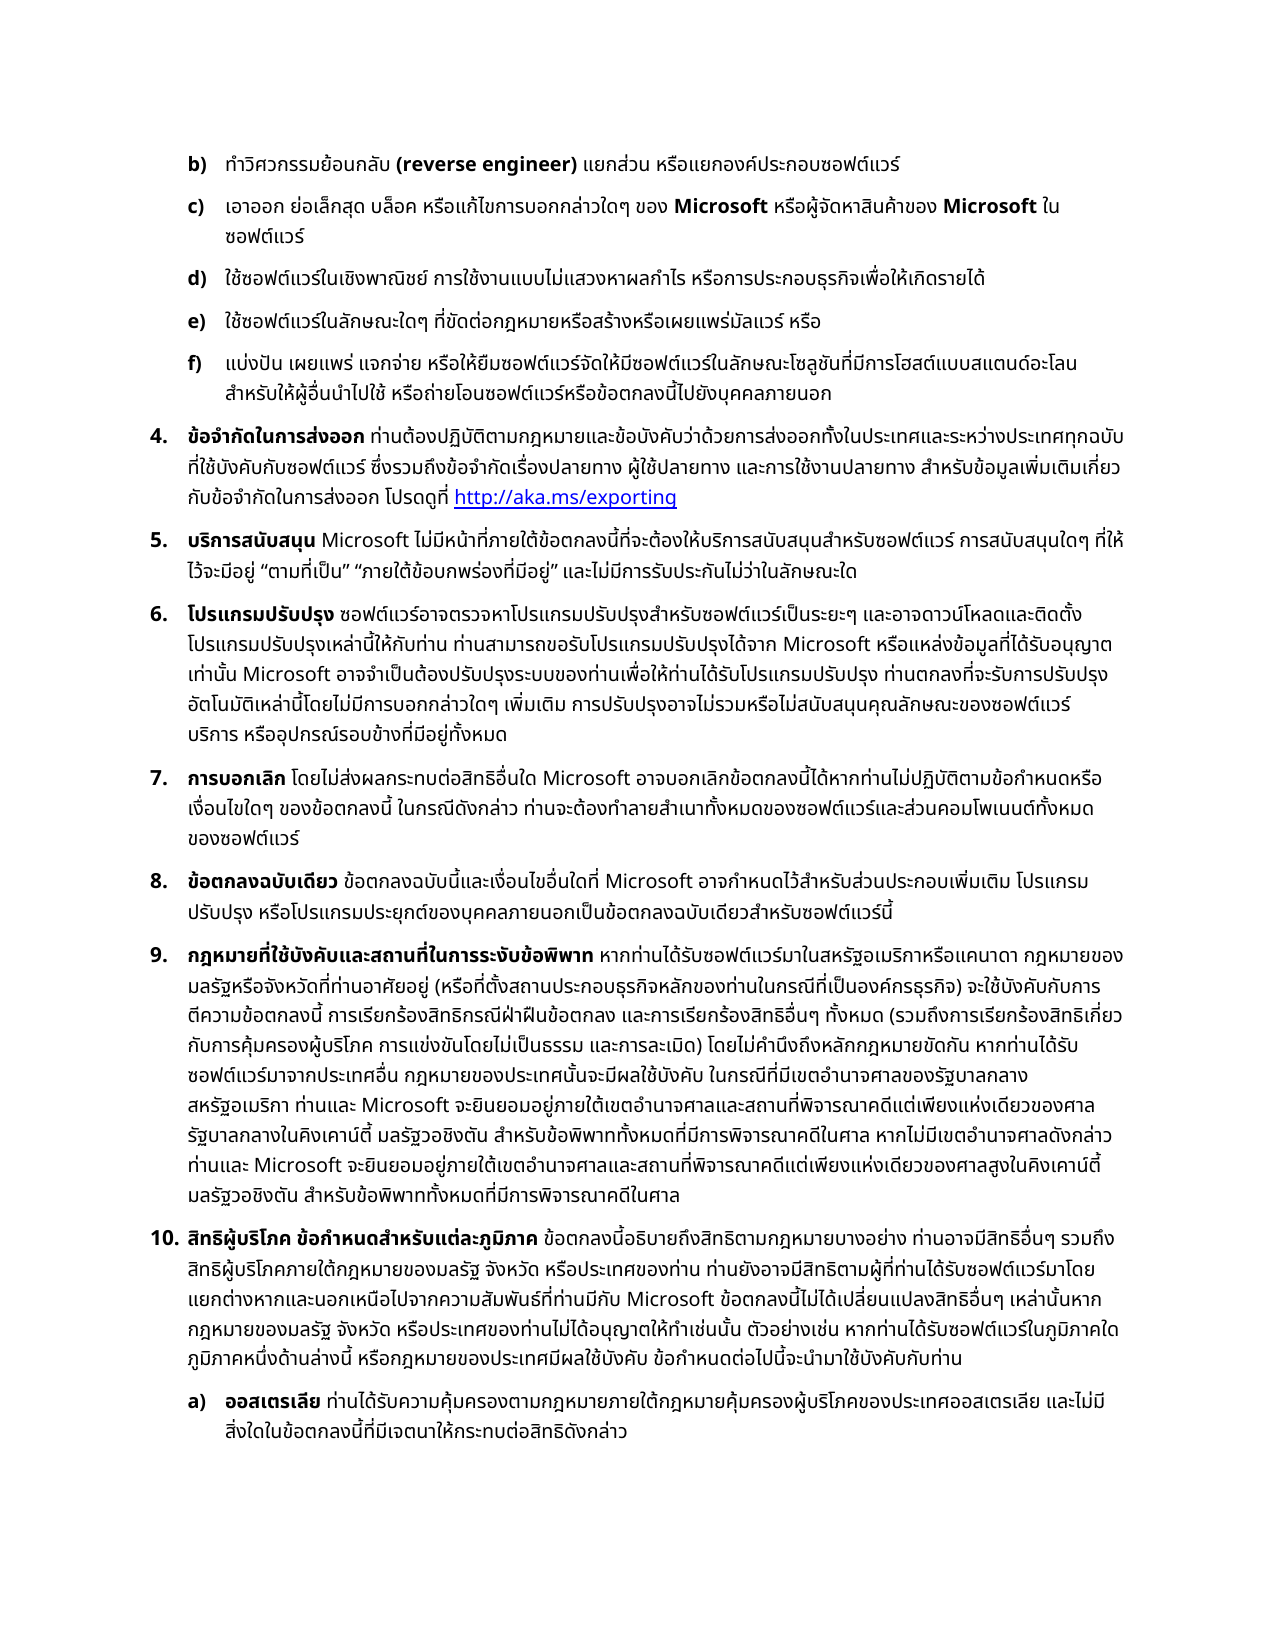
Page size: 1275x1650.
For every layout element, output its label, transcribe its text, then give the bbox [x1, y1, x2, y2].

list ใช้ซอฟต์แวร์ในเชิงพาณิชย์ การใช้งานแบบไม่แสวงหาผลกำไร หรือการประกอบธุรกิจเพื่อให้เกิดรายได้ [187, 265, 1125, 294]
list เอาออก ย่อเล็กสุด บล็อค หรือแก้ไขการบอกกล่าวใดๆ ของ Microsoft หรือผู้จัดหาสินค้าของ Microsoft ในซอฟต์แวร์ [187, 192, 1125, 252]
subtitle ข้อจำกัดในการส่งออก ท่านต้องปฏิบัติตามกฎหมายและข้อบังคับว่าด้วยการส่งออกทั้งในประเทศและระหว่างประเทศทุกฉบับที่ใช้บังคับกับซอฟต์แวร์ ซึ่งรวมถึงข้อจำกัดเรื่องปลายทาง ผู้ใช้ปลายทาง และการใช้งานปลายทาง สำหรับข้อมูลเพิ่มเติมเกี่ยวกับข้อจำกัดในการส่งออก โปรดดูที่ http://aka.ms/exporting [150, 422, 1125, 513]
subtitle การบอกเลิก โดยไม่ส่งผลกระทบต่อสิทธิอื่นใด Microsoft อาจบอกเลิกข้อตกลงนี้ได้หากท่านไม่ปฏิบัติตามข้อกำหนดหรือเงื่อนไขใดๆ ของข้อตกลงนี้ ในกรณีดังกล่าว ท่านจะต้องทำลายสำเนาทั้งหมดของซอฟต์แวร์และส่วนคอมโพเนนต์ทั้งหมดของซอฟต์แวร์ [150, 763, 1125, 854]
subtitle ข้อตกลงฉบับเดียว ข้อตกลงฉบับนี้และเงื่อนไขอื่นใดที่ Microsoft อาจกำหนดไว้สำหรับส่วนประกอบเพิ่มเติม โปรแกรมปรับปรุง หรือโปรแกรมประยุกต์ของบุคคลภายนอกเป็นข้อตกลงฉบับเดียวสำหรับซอฟต์แวร์นี้ [150, 867, 1125, 928]
list ใช้ซอฟต์แวร์ในลักษณะใดๆ ที่ขัดต่อกฎหมายหรือสร้างหรือเผยแพร่มัลแวร์ หรือ [187, 307, 1125, 337]
subtitle บริการสนับสนุน Microsoft ไม่มีหน้าที่ภายใต้ข้อตกลงนี้ที่จะต้องให้บริการสนับสนุนสำหรับซอฟต์แวร์ การสนับสนุนใดๆ ที่ให้ไว้จะมีอยู่ “ตามที่เป็น” “ภายใต้ข้อบกพร่องที่มีอยู่” และไม่มีการรับประกันไม่ว่าในลักษณะใด [150, 526, 1125, 587]
subtitle ออสเตรเลีย ท่านได้รับความคุ้มครองตามกฎหมายภายใต้กฎหมายคุ้มครองผู้บริโภคของประเทศออสเตรเลีย และไม่มีสิ่งใดในข้อตกลงนี้ที่มีเจตนาให้กระทบต่อสิทธิดังกล่าว [187, 1387, 1125, 1447]
subtitle กฎหมายที่ใช้บังคับและสถานที่ในการระงับข้อพิพาท หากท่านได้รับซอฟต์แวร์มาในสหรัฐอเมริกาหรือแคนาดา กฎหมายของมลรัฐหรือจังหวัดที่ท่านอาศัยอยู่ (หรือที่ตั้งสถานประกอบธุรกิจหลักของท่านในกรณีที่เป็นองค์กรธุรกิจ) จะใช้บังคับกับการตีความข้อตกลงนี้ การเรียกร้องสิทธิกรณีฝ่าฝืนข้อตกลง และการเรียกร้องสิทธิอื่นๆ ทั้งหมด (รวมถึงการเรียกร้องสิทธิเกี่ยวกับการคุ้มครองผู้บริโภค การแข่งขันโดยไม่เป็นธรรม และการละเมิด) โดยไม่คำนึงถึงหลักกฎหมายขัดกัน หากท่านได้รับซอฟต์แวร์มาจากประเทศอื่น กฎหมายของประเทศนั้นจะมีผลใช้บังคับ ในกรณีที่มีเขตอำนาจศาลของรัฐบาลกลางสหรัฐอเมริกา ท่านและ Microsoft จะยินยอมอยู่ภายใต้เขตอำนาจศาลและสถานที่พิจารณาคดีแต่เพียงแห่งเดียวของศาลรัฐบาลกลางในคิงเคาน์ตี้ มลรัฐวอชิงตัน สำหรับข้อพิพาททั้งหมดที่มีการพิจารณาคดีในศาล หากไม่มีเขตอำนาจศาลดังกล่าว ท่านและ Microsoft จะยินยอมอยู่ภายใต้เขตอำนาจศาลและสถานที่พิจารณาคดีแต่เพียงแห่งเดียวของศาลสูงในคิงเคาน์ตี้ มลรัฐวอชิงตัน สำหรับข้อพิพาททั้งหมดที่มีการพิจารณาคดีในศาล [150, 941, 1125, 1211]
list แบ่งปัน เผยแพร่ แจกจ่าย หรือให้ยืมซอฟต์แวร์จัดให้มีซอฟต์แวร์ในลักษณะโซลูชันที่มีการโฮสต์แบบสแตนด์อะโลนสำหรับให้ผู้อื่นนำไปใช้ หรือถ่ายโอนซอฟต์แวร์หรือข้อตกลงนี้ไปยังบุคคลภายนอก [187, 349, 1125, 409]
list ทำวิศวกรรมย้อนกลับ (reverse engineer) แยกส่วน หรือแยกองค์ประกอบซอฟต์แวร์ [187, 150, 1125, 180]
subtitle โปรแกรมปรับปรุง ซอฟต์แวร์อาจตรวจหาโปรแกรมปรับปรุงสำหรับซอฟต์แวร์เป็นระยะๆ และอาจดาวน์โหลดและติดตั้งโปรแกรมปรับปรุงเหล่านี้ให้กับท่าน ท่านสามารถขอรับโปรแกรมปรับปรุงได้จาก Microsoft หรือแหล่งข้อมูลที่ได้รับอนุญาตเท่านั้น Microsoft อาจจำเป็นต้องปรับปรุงระบบของท่านเพื่อให้ท่านได้รับโปรแกรมปรับปรุง ท่านตกลงที่จะรับการปรับปรุงอัตโนมัติเหล่านี้โดยไม่มีการบอกกล่าวใดๆ เพิ่มเติม การปรับปรุงอาจไม่รวมหรือไม่สนับสนุนคุณลักษณะของซอฟต์แวร์ บริการ หรืออุปกรณ์รอบข้างที่มีอยู่ทั้งหมด [150, 599, 1125, 750]
subtitle สิทธิผู้บริโภค ข้อกำหนดสำหรับแต่ละภูมิภาค ข้อตกลงนี้อธิบายถึงสิทธิตามกฎหมายบางอย่าง ท่านอาจมีสิทธิอื่นๆ รวมถึงสิทธิผู้บริโภคภายใต้กฎหมายของมลรัฐ จังหวัด หรือประเทศของท่าน ท่านยังอาจมีสิทธิตามผู้ที่ท่านได้รับซอฟต์แวร์มาโดยแยกต่างหากและนอกเหนือไปจากความสัมพันธ์ที่ท่านมีกับ Microsoft ข้อตกลงนี้ไม่ได้เปลี่ยนแปลงสิทธิอื่นๆ เหล่านั้นหากกฎหมายของมลรัฐ จังหวัด หรือประเทศของท่านไม่ได้อนุญาตให้ทำเช่นนั้น ตัวอย่างเช่น หากท่านได้รับซอฟต์แวร์ในภูมิภาคใดภูมิภาคหนึ่งด้านล่างนี้ หรือกฎหมายของประเทศมีผลใช้บังคับ ข้อกำหนดต่อไปนี้จะนำมาใช้บังคับกับท่าน [150, 1224, 1125, 1375]
